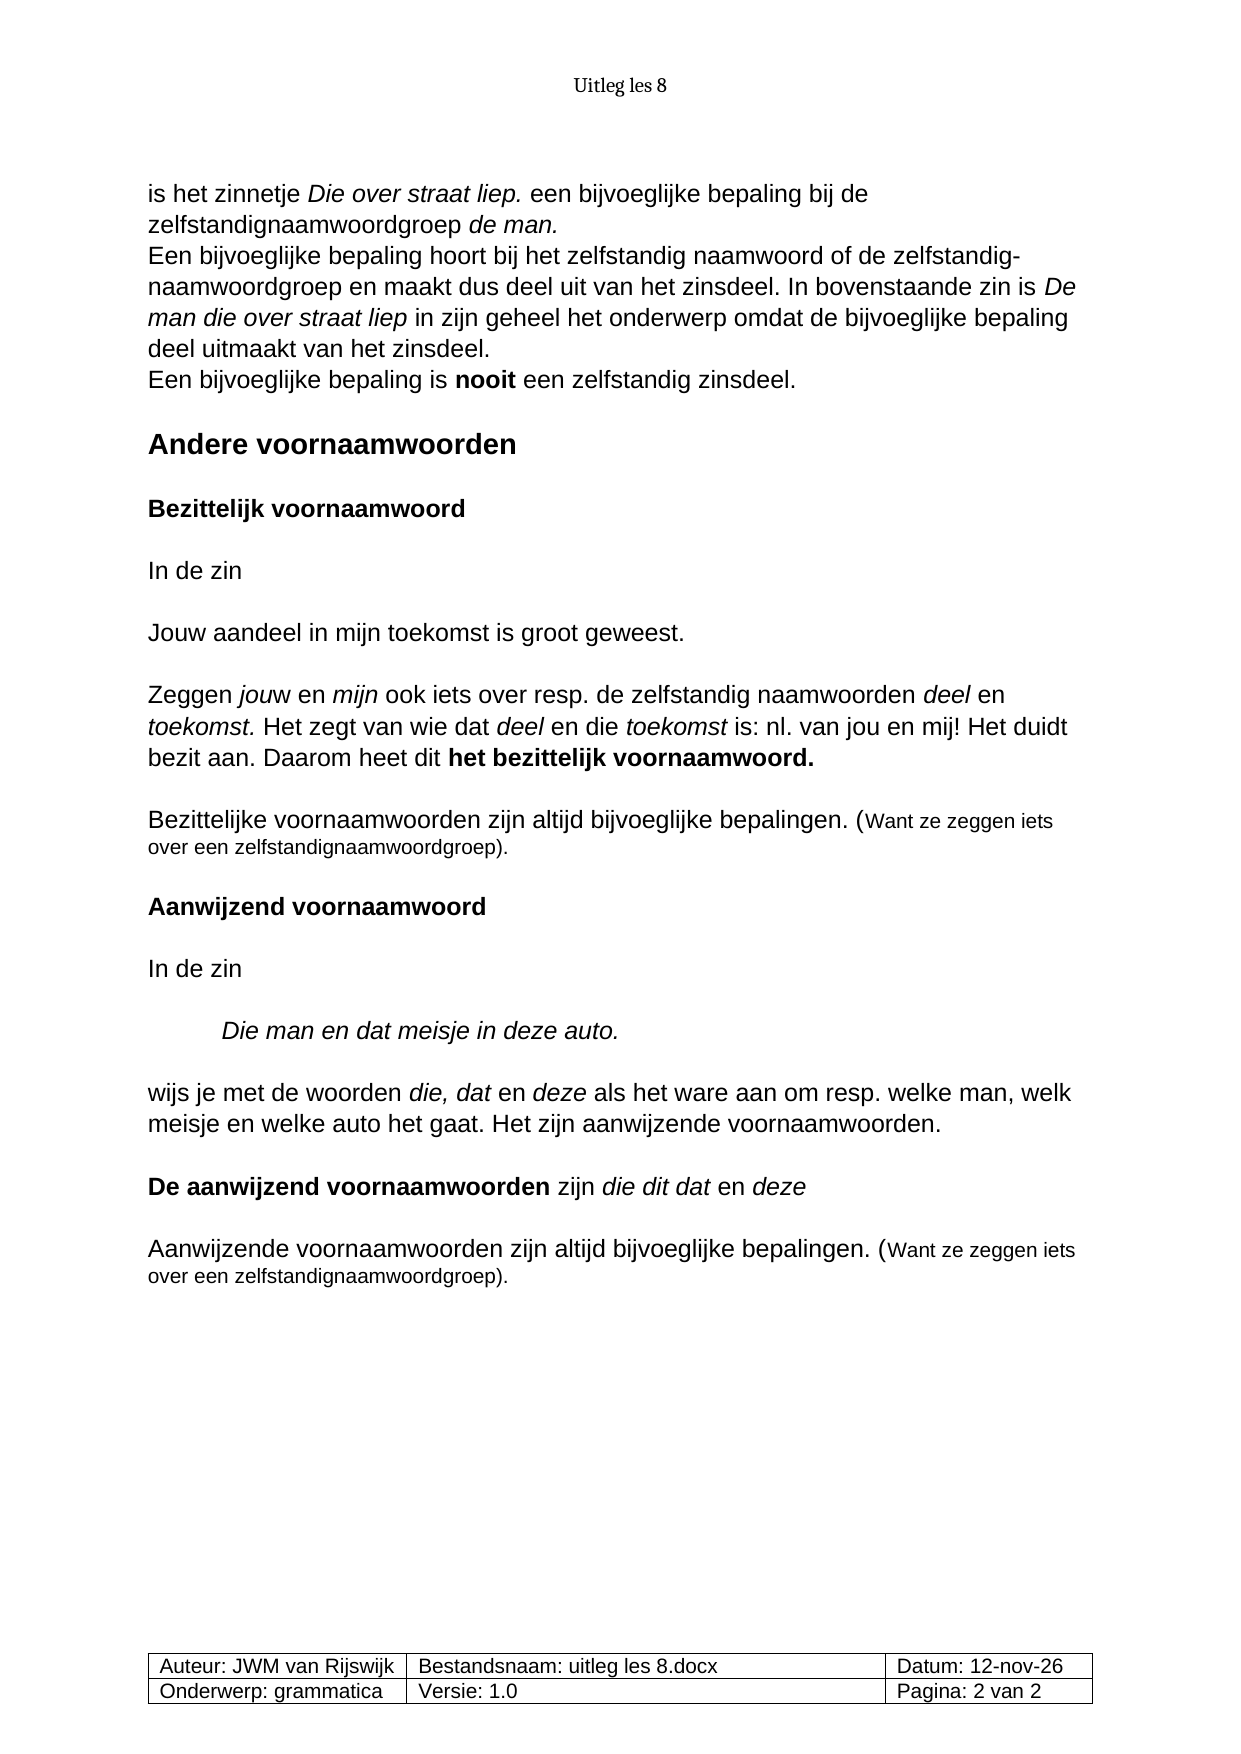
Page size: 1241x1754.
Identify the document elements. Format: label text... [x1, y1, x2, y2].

text Bezittelijk voornaamwoord [148, 494, 1093, 523]
text Jouw aandeel in mijn toekomst is groot geweest. [148, 618, 1093, 647]
text Bezittelijke voornaamwoorden zijn altijd bijvoeglijke bepalingen. (Want ze zeggen iets over een zelfstandignaamwoordgroep). [148, 804, 1093, 859]
text wijs je met de woorden die, dat en deze als het ware aan om resp. welke man, welk meisje en welke auto het gaat. Het zijn aanwijzende voornaamwoorden. [148, 1078, 1093, 1138]
text Aanwijzende voornaamwoorden zijn altijd bijvoeglijke bepalingen. (Want ze zeggen iets over een zelfstandignaamwoordgroep). [148, 1233, 1093, 1288]
text Een bijvoeglijke bepaling is nooit een zelfstandig zinsdeel. [148, 365, 1093, 394]
text Een bijvoeglijke bepaling hoort bij het zelfstandig naamwoord of de zelfstandig-naamwoordgroep en maakt dus deel uit van het zinsdeel. In bovenstaande zin is De man die over straat liep in zijn geheel het onderwerp omdat de bijvoeglijke bepaling deel uitmaakt van het zinsdeel. [148, 241, 1093, 363]
text Die man en dat meisje in deze auto. [148, 1016, 1093, 1045]
text In de zin [148, 556, 1093, 585]
text is het zinnetje Die over straat liep. een bijvoeglijke bepaling bij de zelfstandignaamwoordgroep de man. [148, 179, 1093, 238]
text Zeggen jouw en mijn ook iets over resp. de zelfstandig naamwoorden deel en toekomst. Het zegt van wie dat deel en die toekomst is: nl. van jou en mij! Het duidt bezit aan. Daarom heet dit het bezittelijk voornaamwoord. [148, 680, 1093, 771]
text Andere voornaamwoorden [148, 427, 1093, 461]
text In de zin [148, 954, 1093, 983]
text Aanwijzend voornaamwoord [148, 892, 1093, 921]
text De aanwijzend voornaamwoorden zijn die dit dat en deze [148, 1171, 1093, 1200]
